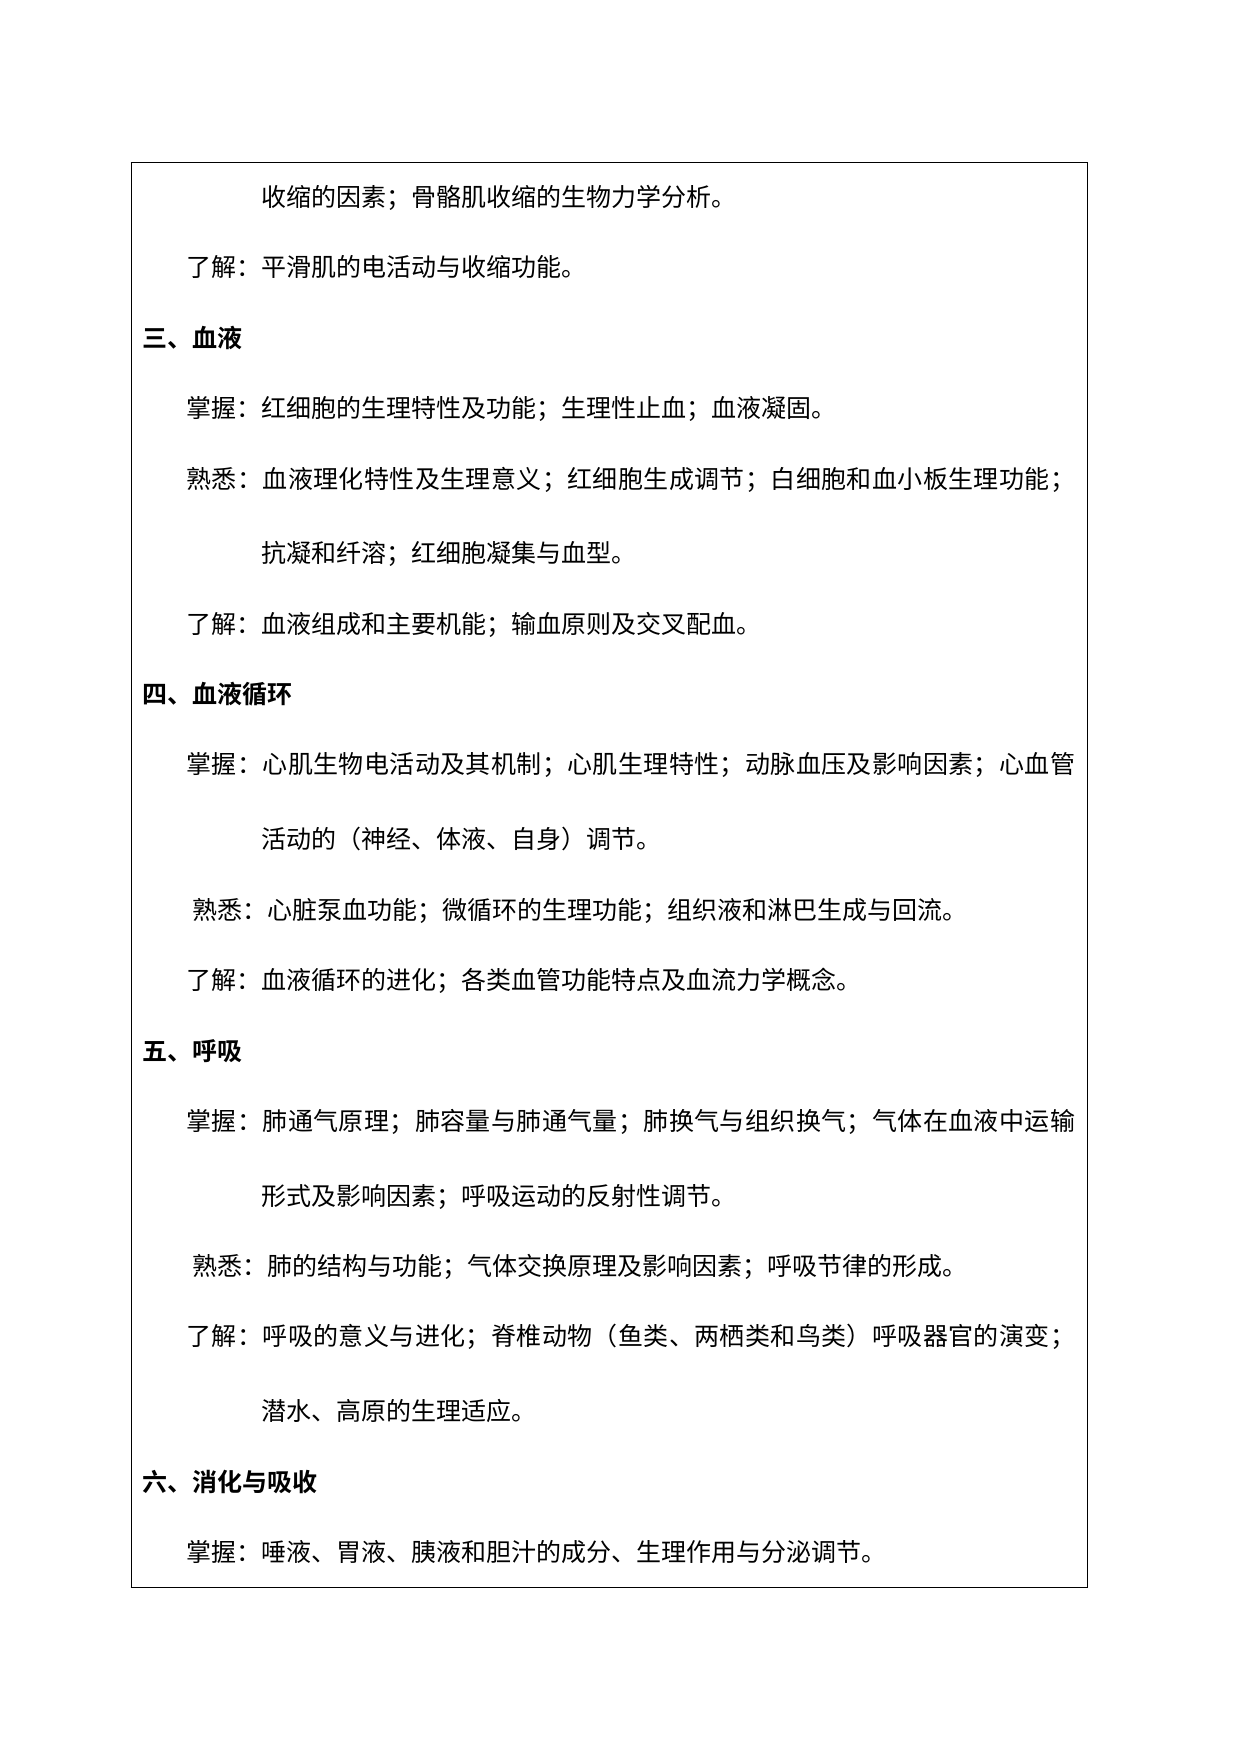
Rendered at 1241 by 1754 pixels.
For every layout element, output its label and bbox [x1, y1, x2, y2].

table_header [132, 163, 1087, 1587]
